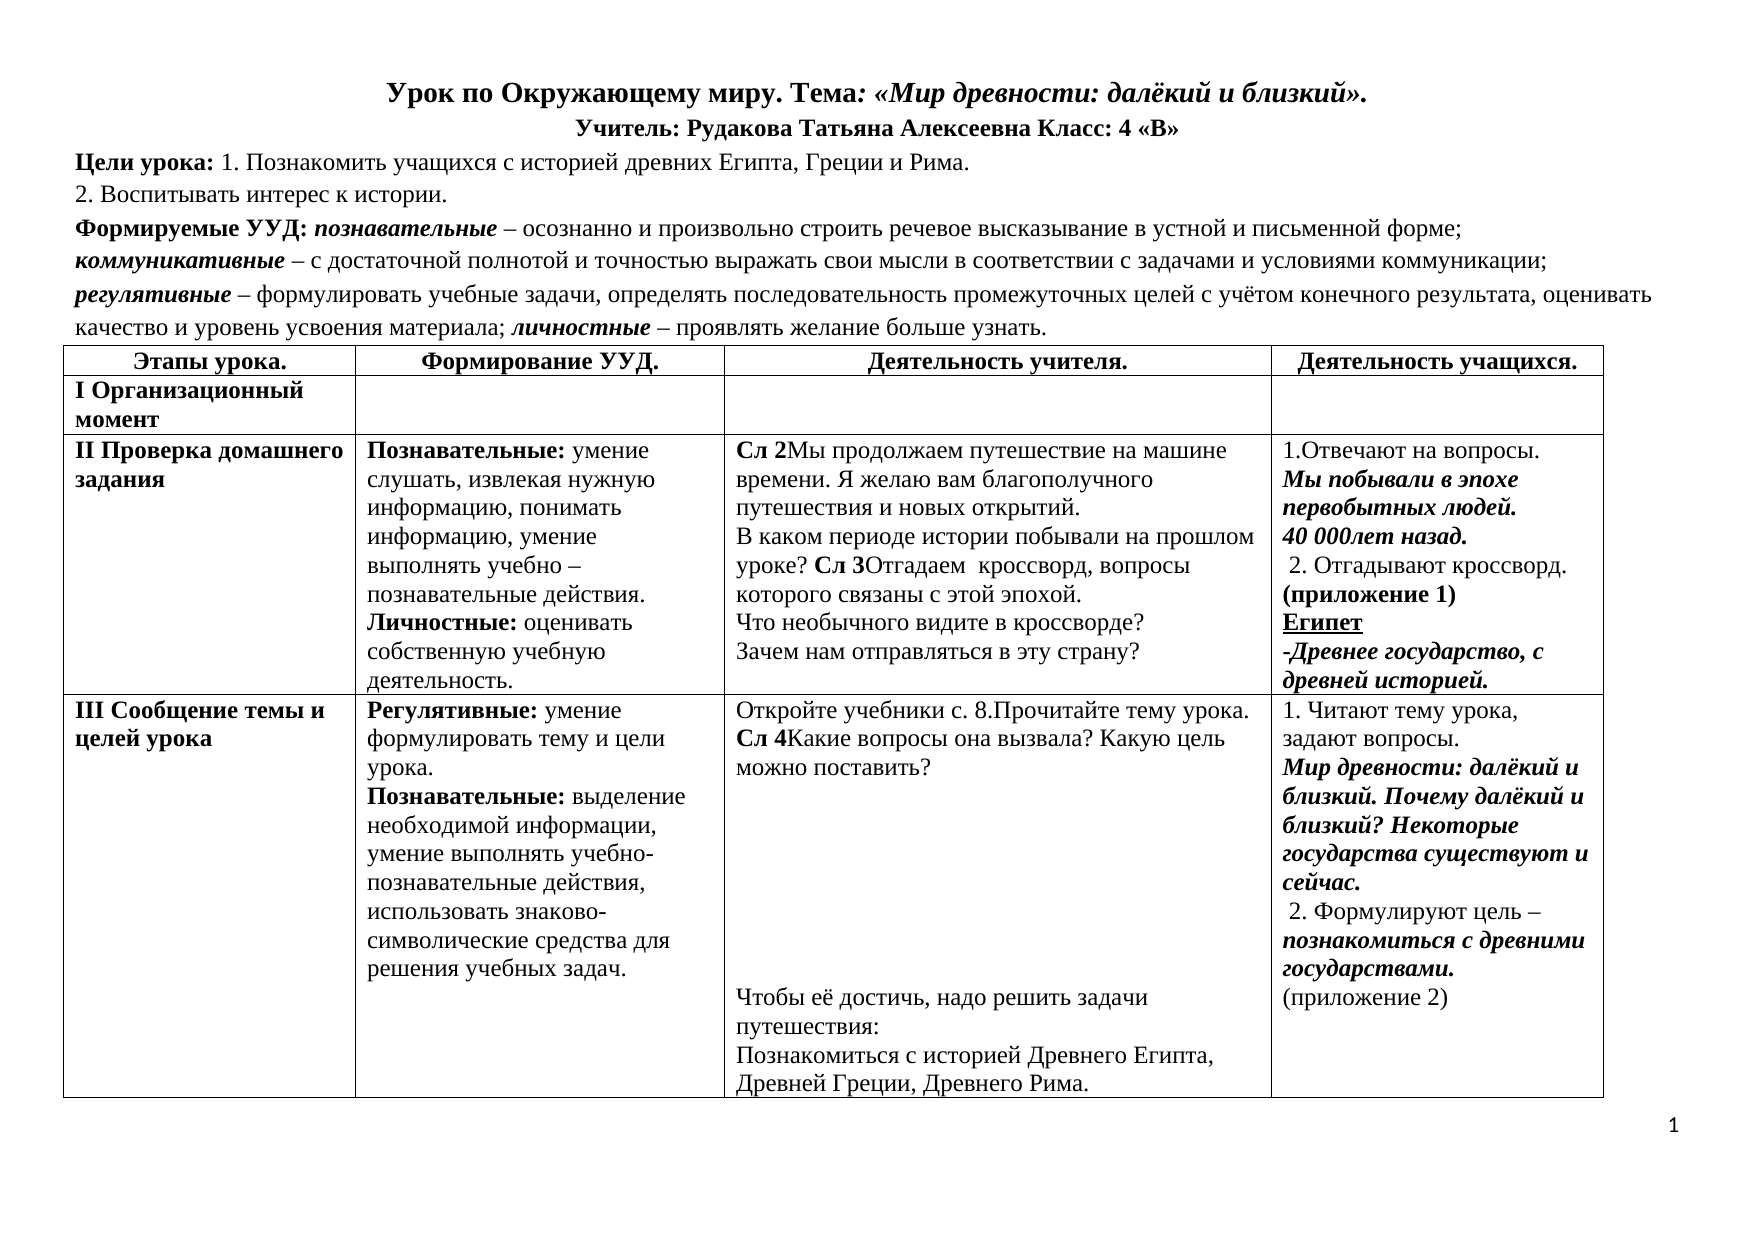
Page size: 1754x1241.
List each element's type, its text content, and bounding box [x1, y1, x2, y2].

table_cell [1272, 695, 1603, 1097]
text 2. Воспитывать интерес к истории. [75, 179, 1679, 208]
table_header Деятельность учащихся. [1272, 346, 1603, 374]
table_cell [725, 695, 1271, 1097]
text Урок по Окружающему миру. Тема: «Мир древности: далёкий и близкий». [75, 75, 1679, 108]
table_cell [1272, 376, 1603, 434]
text Учитель: Рудакова Татьяна Алексеевна Класс: 4 «В» [75, 113, 1679, 142]
table_cell Сл 2Мы продолжаем путешествие на машине времени. Я желаю вам благополучного путешествия и новых открытий. В каком периоде истории побывали на прошлом уроке? Сл 3Отгадаем кроссворд, вопросы которого связаны с этой эпохой. Что необычного видите в кроссворде? Зачем нам отправляться в эту страну? [725, 435, 1271, 694]
table_cell 1.Отвечают на вопросы. Мы побывали в эпохе первобытных людей. 40 000лет назад. 2. Отгадывают кроссворд. (приложение 1) Египет -Древнее государство, с древней историей. [1272, 435, 1603, 694]
table_header Формирование УУД. [356, 346, 724, 374]
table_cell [356, 695, 724, 1097]
table_cell II Проверка домашнего задания [64, 435, 355, 694]
table_header Этапы урока. [64, 346, 355, 374]
table_cell Познавательные: умение слушать, извлекая нужную информацию, понимать информацию, умение выполнять учебно – познавательные действия. Личностные: оценивать собственную учебную деятельность. [356, 435, 724, 694]
table_cell [725, 376, 1271, 434]
text Цели урока: 1. Познакомить учащихся с историей древних Египта, Греции и Рима. [75, 147, 1679, 175]
text Формируемые УУД: познавательные – осознанно и произвольно строить речевое высказывание в устной и письменной форме; коммуникативные – с достаточной полнотой и точностью выражать свои мысли в соответствии с задачами и условиями коммуникации; регулятивные – формулировать учебные задачи, определять последовательность промежуточных целей с учётом конечного результата, оценивать качество и уровень усвоения материала; личностные – проявлять желание больше узнать. [75, 213, 1679, 340]
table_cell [64, 695, 355, 1097]
table_cell [356, 376, 724, 434]
table_cell I Организационный момент [64, 376, 355, 434]
table_header Деятельность учителя. [725, 346, 1271, 374]
